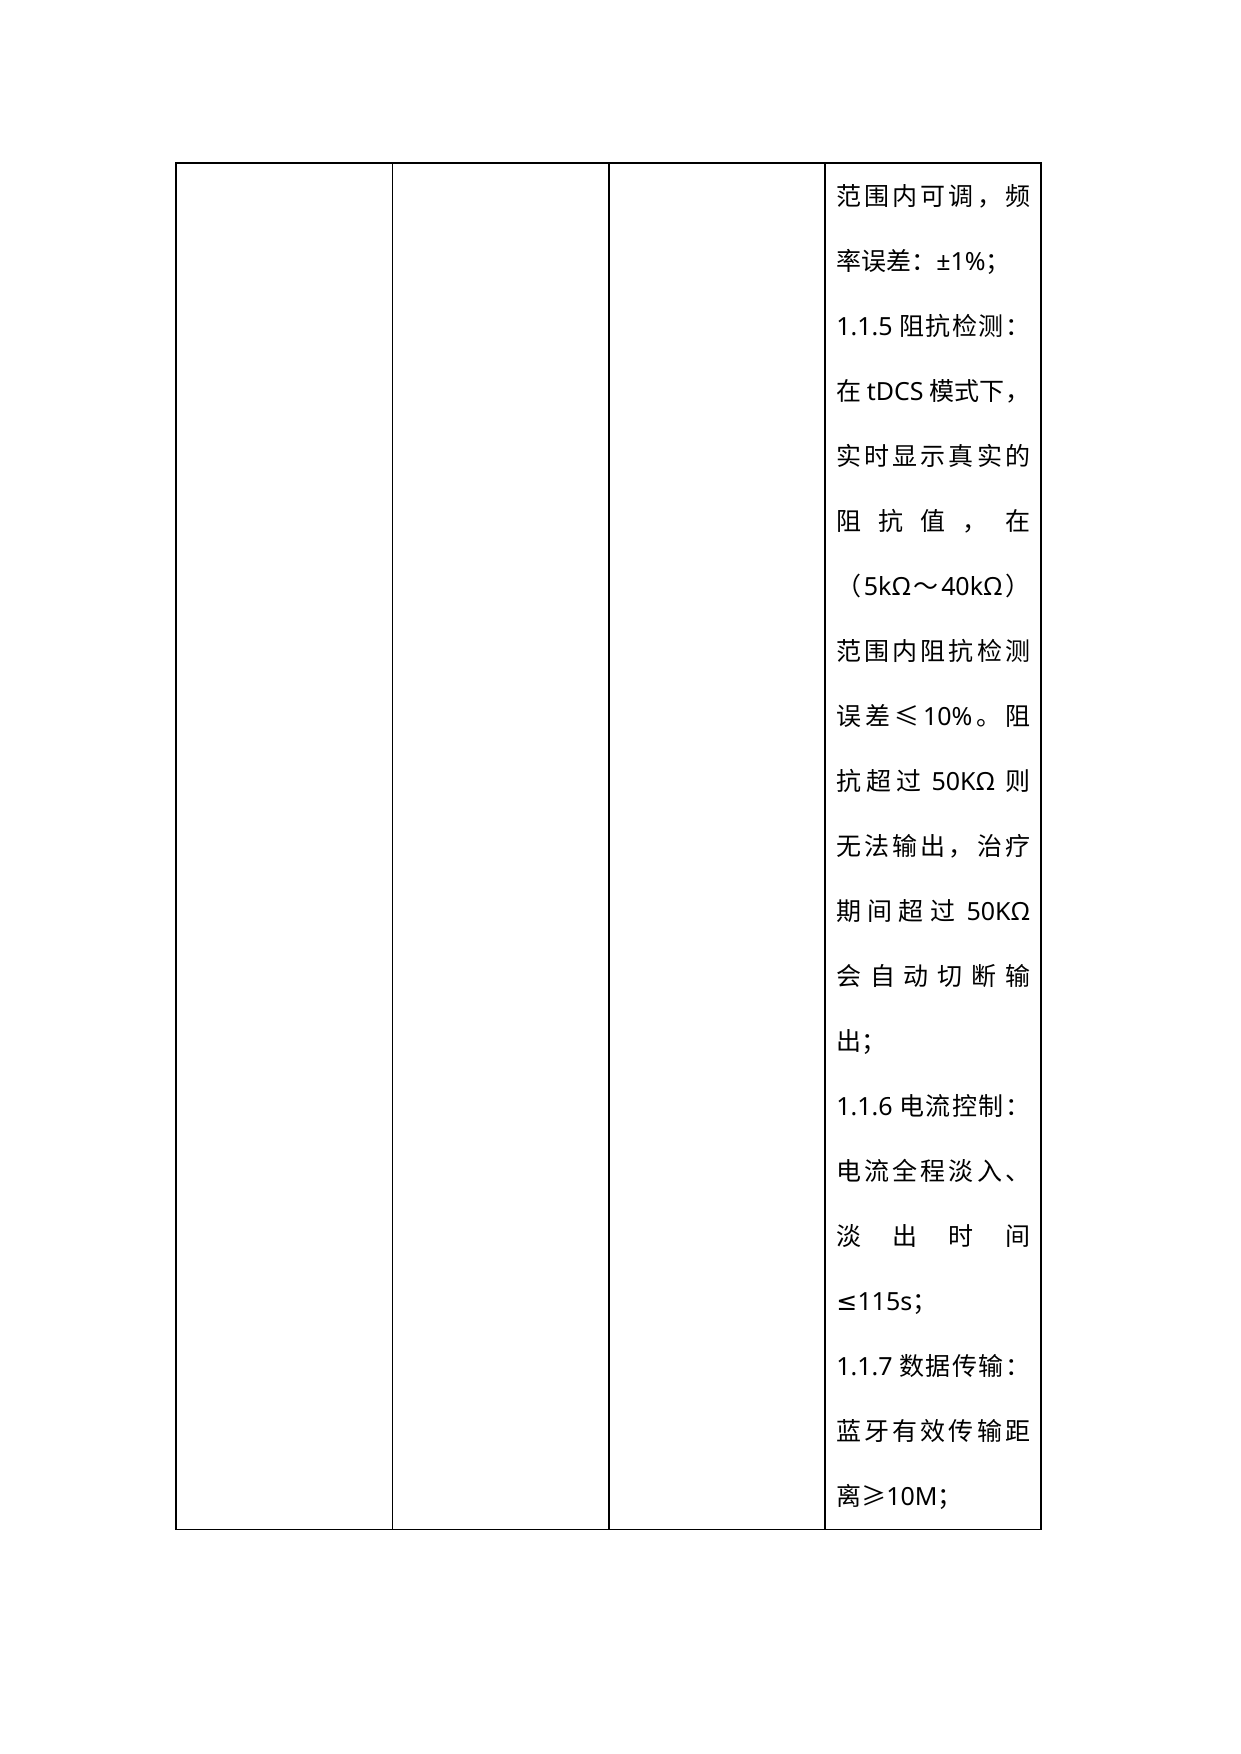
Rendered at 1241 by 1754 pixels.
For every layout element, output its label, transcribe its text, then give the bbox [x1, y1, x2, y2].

table_cell 1 [393, 164, 608, 1528]
table_cell [177, 164, 392, 1528]
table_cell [826, 164, 1040, 1528]
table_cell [610, 164, 824, 1528]
